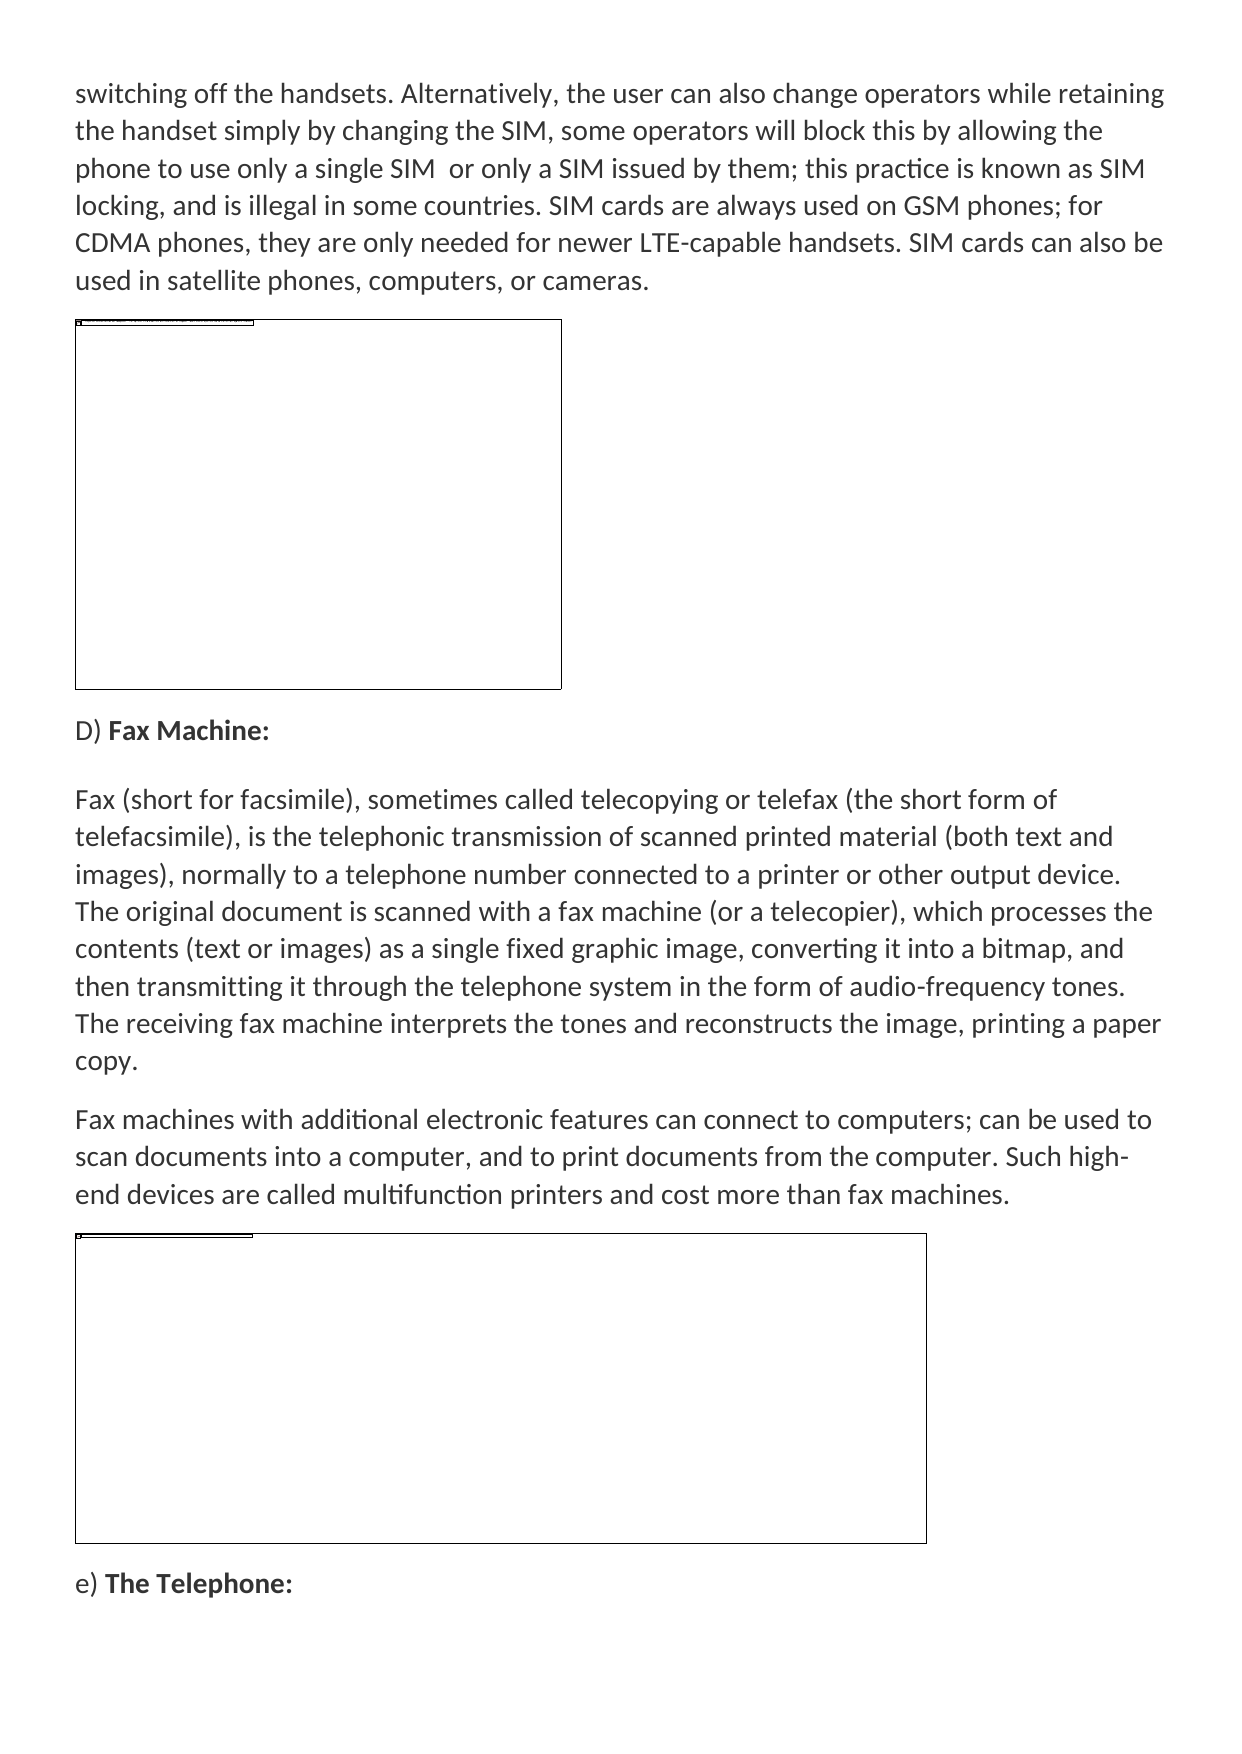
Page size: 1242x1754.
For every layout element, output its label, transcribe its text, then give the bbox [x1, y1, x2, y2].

text Fax machines with additional electronic features can connect to computers; can be used to scan documents into a computer, and to print documents from the computer. Such high- end devices are called multifunction printers and cost more than fax machines. [75, 1101, 1158, 1212]
text e) The Telephone: [75, 1566, 1177, 1601]
text switching off the handsets. Alternatively, the user can also change operators while retaining the handset simply by changing the SIM, some operators will block this by allowing the phone to use only a single SIM or only a SIM issued by them; this practice is known as SIM locking, and is illegal in some countries. SIM cards are always used on GSM phones; for CDMA phones, they are only needed for newer LTE-capable handsets. SIM cards can also be used in satellite phones, computers, or cameras. [75, 75, 1171, 298]
text Fax (short for facsimile), sometimes called telecopying or telefax (the short form of telefacsimile), is the telephonic transmission of scanned printed material (both text and images), normally to a telephone number connected to a printer or other output device. The original document is scanned with a fax machine (or a telecopier), which processes the contents (text or images) as a single fixed graphic image, converting it into a bitmap, and then transmitting it through the telephone system in the form of audio-frequency tones. [75, 781, 1159, 1004]
picture [82, 321, 253, 325]
text The receiving fax machine interprets the tones and reconstructs the image, printing a paper copy. [75, 1005, 1167, 1078]
text D) Fax Machine: [75, 712, 1177, 748]
